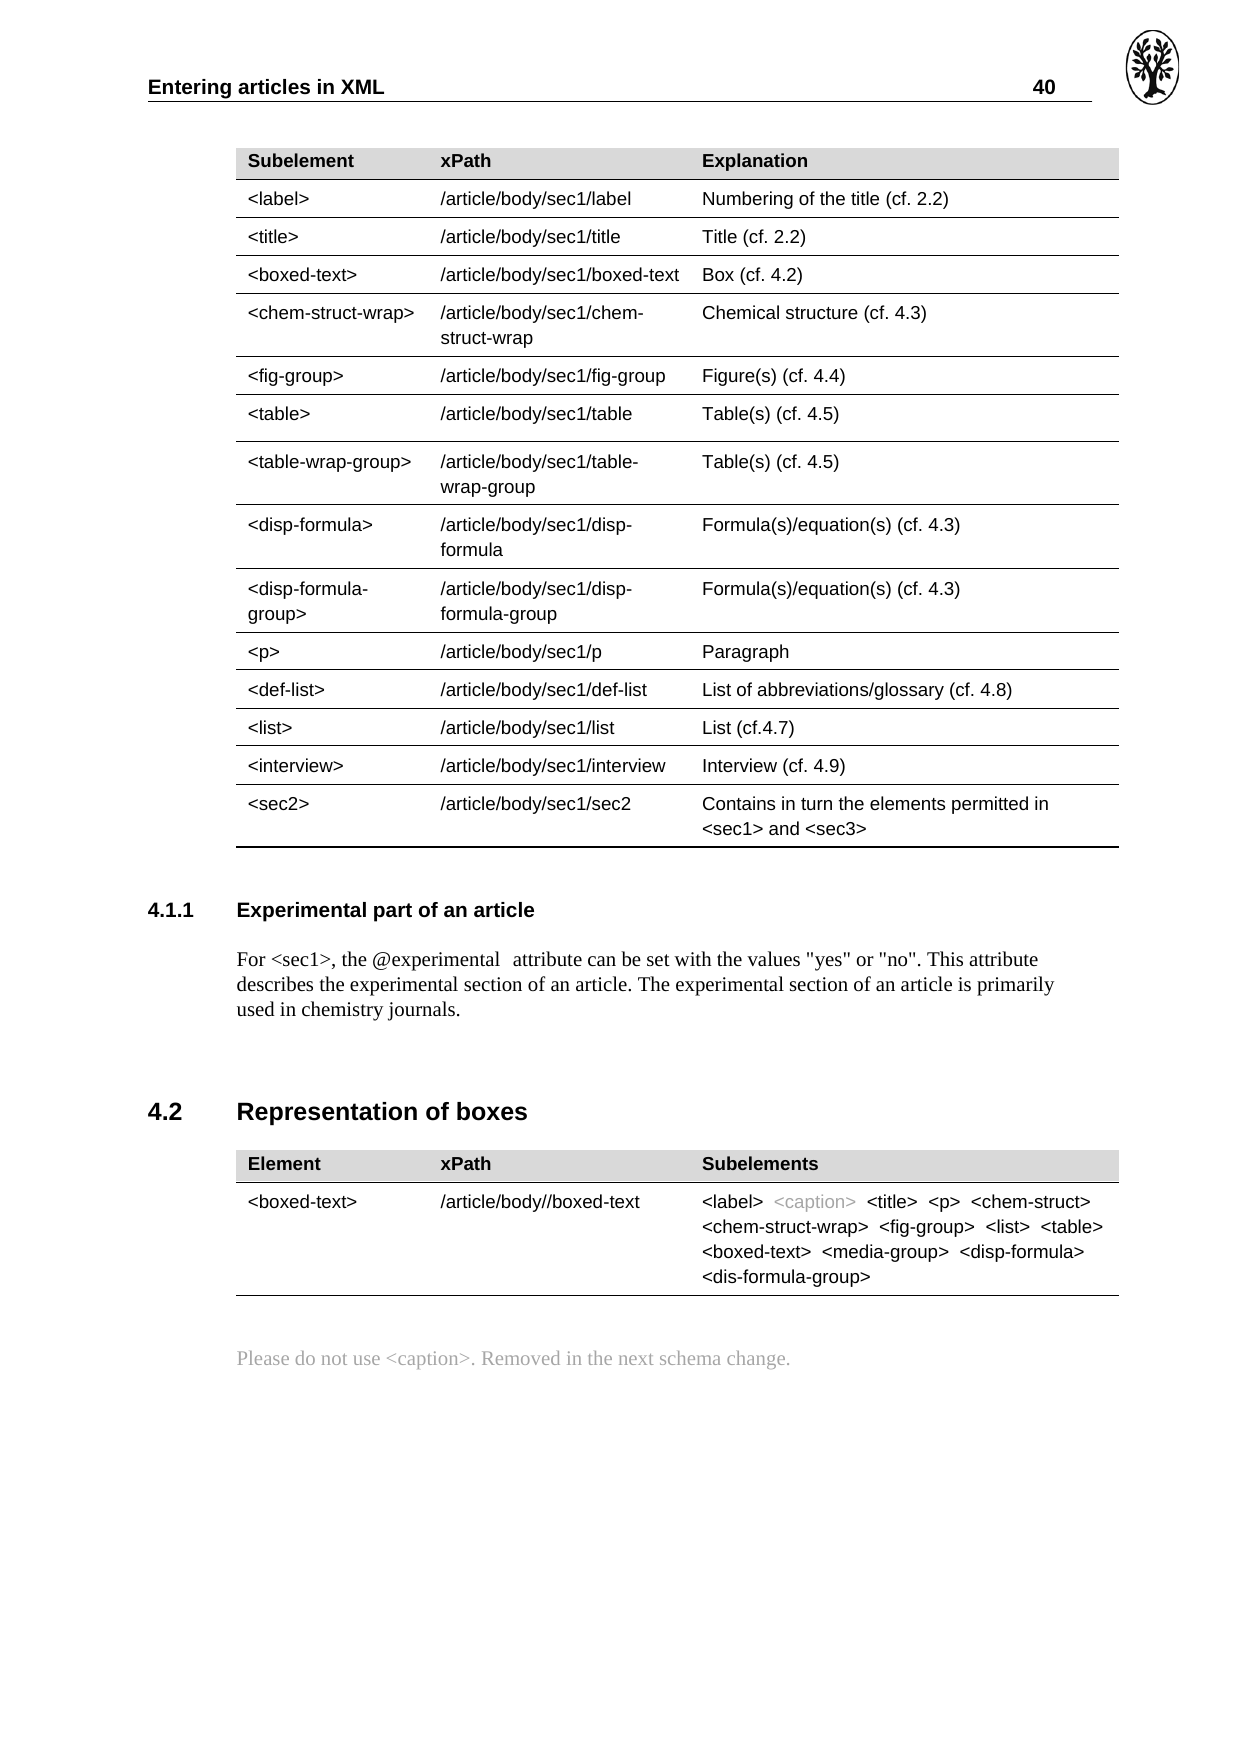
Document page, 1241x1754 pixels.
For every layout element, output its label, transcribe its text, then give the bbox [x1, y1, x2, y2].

table_header Subelement [236, 148, 429, 179]
table_cell <boxed-text> [236, 1183, 429, 1294]
table_cell /article/body/sec1/def-list [429, 670, 691, 707]
table_cell List of abbreviations/glossary (cf. 4.8) [691, 670, 1119, 707]
table_header Subelements [691, 1150, 1119, 1181]
table_cell Title (cf. 2.2) [691, 218, 1119, 255]
table_header Element [236, 1150, 429, 1181]
picture [1125, 30, 1180, 105]
table_cell /article/body/sec1/disp-formula-group [429, 569, 691, 631]
table_cell /article/body/sec1/interview [429, 746, 691, 783]
table_cell <label> [236, 180, 429, 217]
table_cell /article/body/sec1/table [429, 395, 691, 441]
table_cell /article/body/sec1/disp-formula [429, 505, 691, 568]
table_cell /article/body/sec1/boxed-text [429, 256, 691, 293]
table_cell Formula(s)/equation(s) (cf. 4.3) [691, 569, 1119, 631]
table_cell Interview (cf. 4.9) [691, 746, 1119, 783]
table_cell <label> <caption> <title> <p> <chem-struct> <chem-struct-wrap> <fig-group> <list> <table> <boxed-text> <media-group> <disp-formula> <dis-formula-group> [691, 1183, 1119, 1294]
table_cell /article/body/sec1/title [429, 218, 691, 255]
table_cell Figure(s) (cf. 4.4) [691, 357, 1119, 394]
table_cell <table> [236, 395, 429, 441]
subtitle Representation of boxes [148, 1096, 1092, 1125]
table_cell Numbering of the title (cf. 2.2) [691, 180, 1119, 217]
table_cell Paragraph [691, 633, 1119, 669]
table_cell <disp-formula> [236, 505, 429, 568]
text For <sec1>, the @experimental attribute can be set with the values "yes" or "no". This attribute describes the experimental section of an article. The experimental section of an article is primarily used in chemistry journals. [236, 946, 1092, 1021]
table_cell Chemical structure (cf. 4.3) [691, 294, 1119, 356]
table_cell /article/body/sec1/list [429, 709, 691, 745]
text Please do not use <caption>. Removed in the next schema change. [236, 1346, 1092, 1371]
table_cell Formula(s)/equation(s) (cf. 4.3) [691, 505, 1119, 568]
table_cell /article/body/sec1/p [429, 633, 691, 669]
table_header Explanation [691, 148, 1119, 179]
table_cell List (cf.4.7) [691, 709, 1119, 745]
table_cell <p> [236, 633, 429, 669]
table_cell /article/body/sec1/sec2 [429, 785, 691, 846]
table_cell <title> [236, 218, 429, 255]
table_cell /article/body//boxed-text [429, 1183, 691, 1294]
table_cell Table(s) (cf. 4.5) [691, 395, 1119, 441]
table_cell <list> [236, 709, 429, 745]
subtitle Experimental part of an article [148, 897, 1092, 921]
table_cell <boxed-text> [236, 256, 429, 293]
table_cell /article/body/sec1/label [429, 180, 691, 217]
table_cell <table-wrap-group> [236, 442, 429, 504]
table_cell /article/body/sec1/table-wrap-group [429, 442, 691, 504]
table_cell <sec2> [236, 785, 429, 846]
table_cell /article/body/sec1/chem-struct-wrap [429, 294, 691, 356]
table_cell <chem-struct-wrap> [236, 294, 429, 356]
table_cell Contains in turn the elements permitted in <sec1> and <sec3> [691, 785, 1119, 846]
table_cell <interview> [236, 746, 429, 783]
table_cell Box (cf. 4.2) [691, 256, 1119, 293]
table_cell /article/body/sec1/fig-group [429, 357, 691, 394]
table_header xPath [429, 148, 691, 179]
table_cell Table(s) (cf. 4.5) [691, 442, 1119, 504]
table_header xPath [429, 1150, 691, 1181]
table_cell <def-list> [236, 670, 429, 707]
table_cell <disp-formula-group> [236, 569, 429, 631]
table_cell <fig-group> [236, 357, 429, 394]
